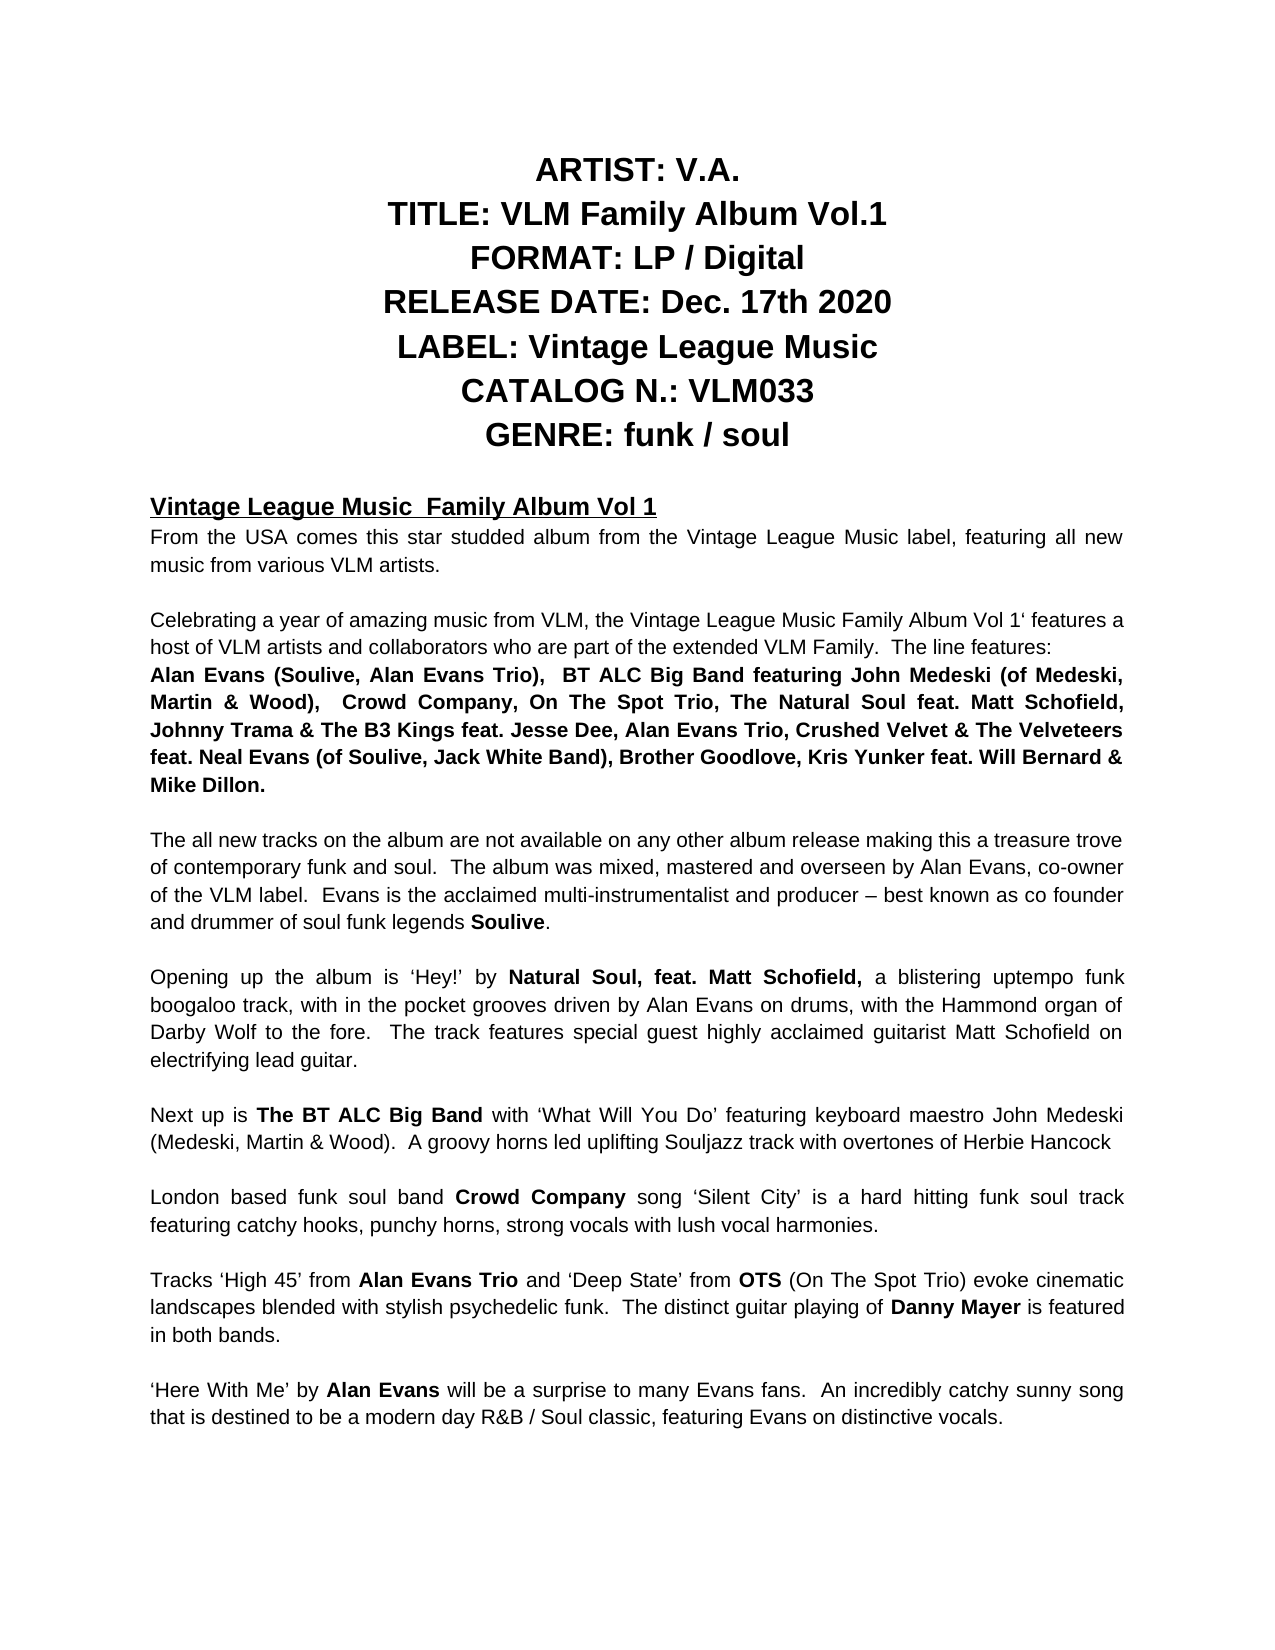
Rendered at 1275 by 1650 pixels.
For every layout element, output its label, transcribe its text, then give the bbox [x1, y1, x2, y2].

text The all new tracks on the album are not available on any other album release making this a treasure trove of contemporary funk and soul. The album was mixed, mastered and overseen by Alan Evans, co-owner of the VLM label. Evans is the acclaimed multi-instrumentalist and producer – best known as co founder and drummer of soul funk legends Soulive. [150, 828, 1125, 934]
text ‘Here With Me’ by Alan Evans will be a surprise to many Evans fans. An incredibly catchy sunny song that is destined to be a modern day R&B / Soul classic, featuring Evans on distinctive vocals. [150, 1378, 1125, 1429]
text Alan Evans (Soulive, Alan Evans Trio), BT ALC Big Band featuring John Medeski (of Medeski, Martin & Wood), Crowd Company, On The Spot Trio, The Natural Soul feat. Matt Schofield, Johnny Trama & The B3 Kings feat. Jesse Dee, Alan Evans Trio, Crushed Velvet & The Velveteers feat. Neal Evans (of Soulive, Jack White Band), Brother Goodlove, Kris Yunker feat. Will Bernard & Mike Dillon. [150, 663, 1125, 797]
text Vintage League Music Family Album Vol 1 [150, 492, 1125, 521]
text London based funk soul band Crowd Company song ‘Silent City’ is a hard hitting funk soul track featuring catchy hooks, punchy horns, strong vocals with lush vocal harmonies. [150, 1185, 1125, 1237]
text Celebrating a year of amazing music from VLM, the Vintage League Music Family Album Vol 1‘ features a host of VLM artists and collaborators who are part of the extended VLM Family. The line features: [150, 608, 1125, 659]
text ARTIST: V.A. TITLE: VLM Family Album Vol.1 FORMAT: LP / Digital RELEASE DATE: Dec. 17th 2020 LABEL: Vintage League Music CATALOG N.: VLM033 GENRE: funk / soul [150, 150, 1125, 453]
text Next up is The BT ALC Big Band with ‘What Will You Do’ featuring keyboard maestro John Medeski (Medeski, Martin & Wood). A groovy horns led uplifting Souljazz track with overtones of Herbie Hancock [150, 1103, 1125, 1154]
text From the USA comes this star studded album from the Vintage League Music label, featuring all new music from various VLM artists. [150, 525, 1125, 577]
text Opening up the album is ‘Hey!’ by Natural Soul, feat. Matt Schofield, a blistering uptempo funk boogaloo track, with in the pocket grooves driven by Alan Evans on drums, with the Hammond organ of Darby Wolf to the fore. The track features special guest highly acclaimed guitarist Matt Schofield on electrifying lead guitar. [150, 965, 1125, 1072]
text Tracks ‘High 45’ from Alan Evans Trio and ‘Deep State’ from OTS (On The Spot Trio) evoke cinematic landscapes blended with stylish psychedelic funk. The distinct guitar playing of Danny Mayer is featured in both bands. [150, 1268, 1125, 1347]
